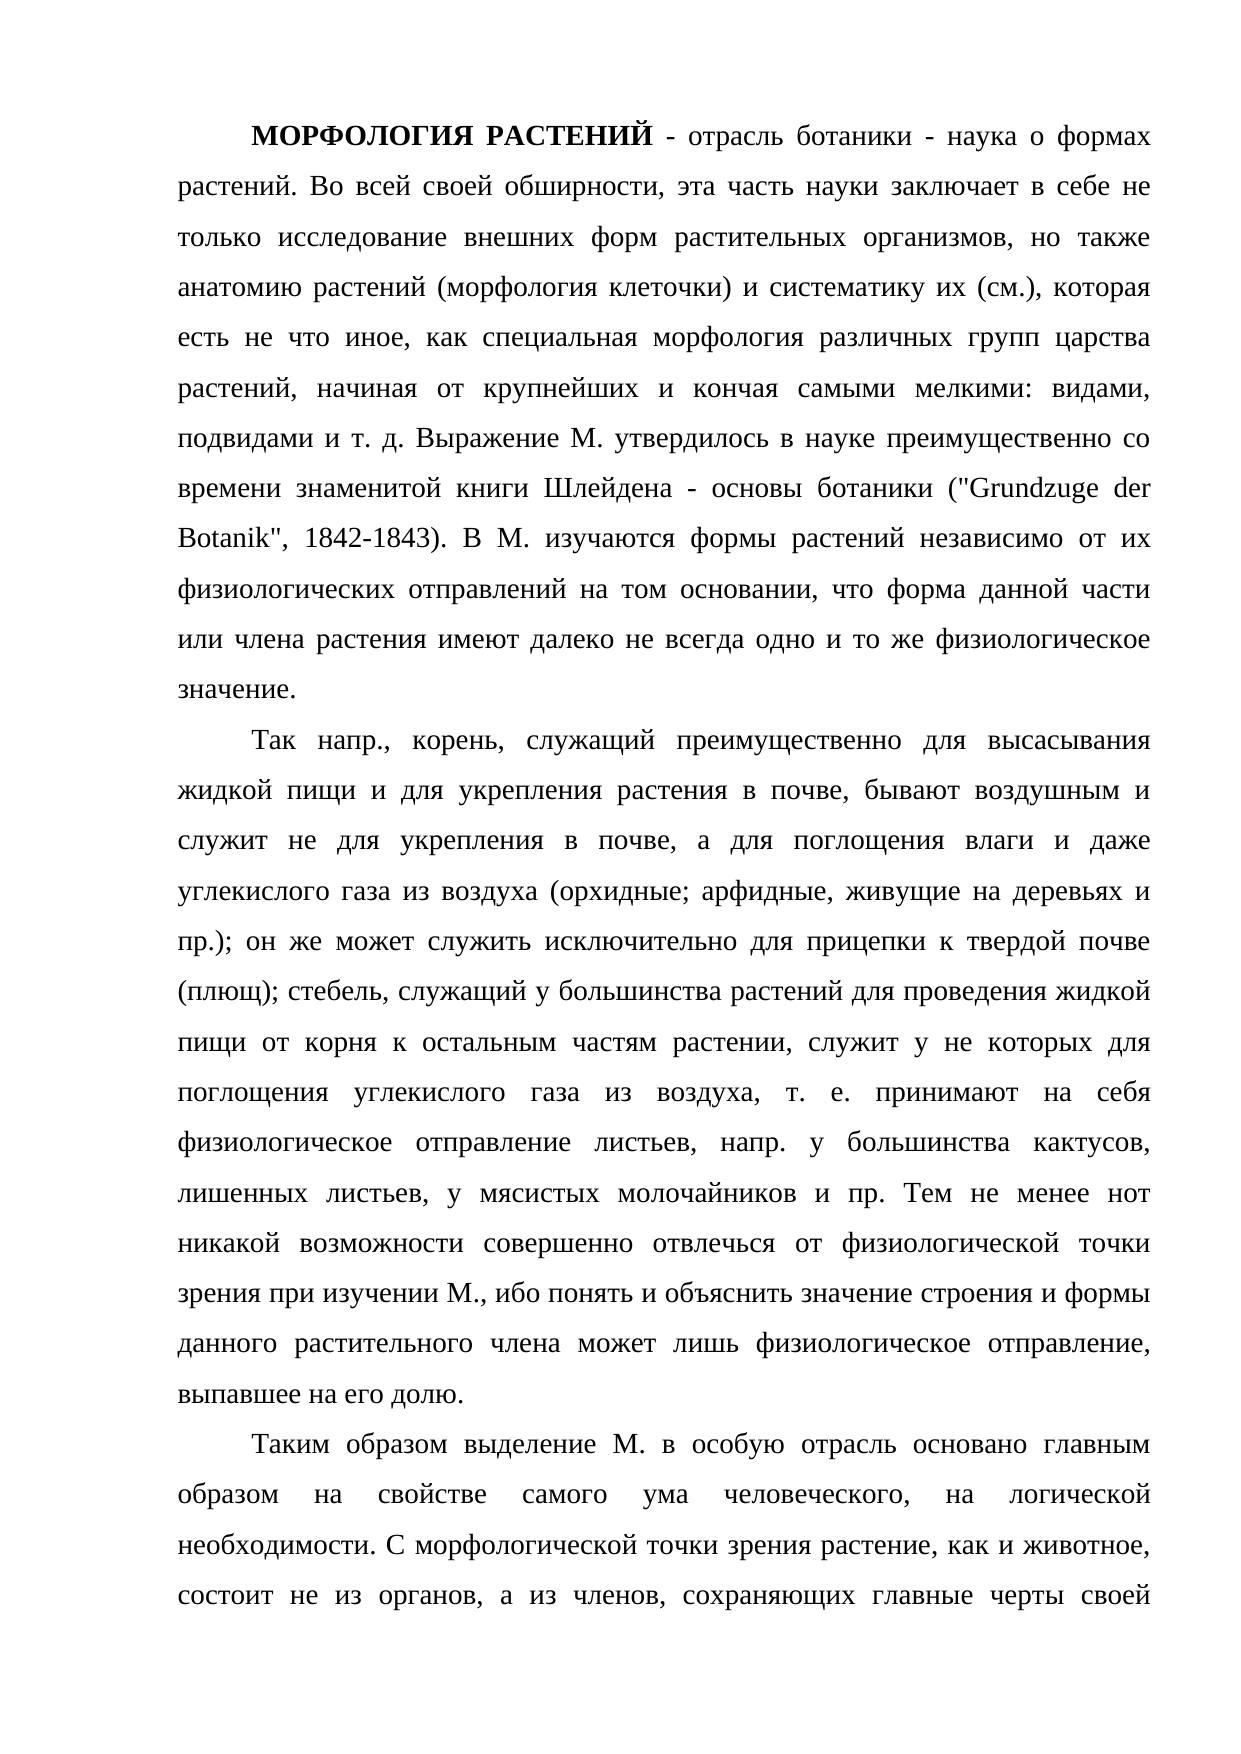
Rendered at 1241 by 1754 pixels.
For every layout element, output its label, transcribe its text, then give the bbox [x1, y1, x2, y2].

text Так напр., корень, служащий преимущественно для высасывания жидкой пищи и для укрепления растения в почве, бывают воздушным и служит не для укрепления в почве, а для поглощения влаги и даже углекислого газа из воздуха (орхидные; арфидные, живущие на деревьях и пр.); он же может служить исключительно для прицепки к твердой почве (плющ); стебель, служащий у большинства растений для проведения жидкой пищи от корня к остальным частям растении, служит у не которых для поглощения углекислого газа из воздуха, т. е. принимают на себя физиологическое отправление листьев, напр. у большинства кактусов, лишенных листьев, у мясистых молочайников и пр. Тем не менее нот никакой возможности совершенно отвлечься от физиологической точки зрения при изучении М., ибо понять и объяснить значение строения и формы данного растительного члена может лишь физиологическое отправление, выпавшее на его долю. [177, 722, 1152, 1409]
text МОРФОЛОГИЯ РАСТЕНИЙ - отрасль ботаники - наука о формах растений. Во всей своей обширности, эта часть науки заключает в себе не только исследование внешних форм растительных организмов, но также анатомию растений (морфология клеточки) и систематику их (см.), которая есть не что иное, как специальная морфология различных групп царства растений, начиная от крупнейших и кончая самыми мелкими: видами, подвидами и т. д. Выражение М. утвердилось в науке преимущественно со времени знаменитой книги Шлейдена - основы ботаники ("Grundzuge der Botanik", 1842-1843). В М. изучаются формы растений независимо от их физиологических отправлений на том основании, что форма данной части или члена растения имеют далеко не всегда одно и то же физиологическое значение. [177, 118, 1152, 705]
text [177, 1426, 1152, 1611]
